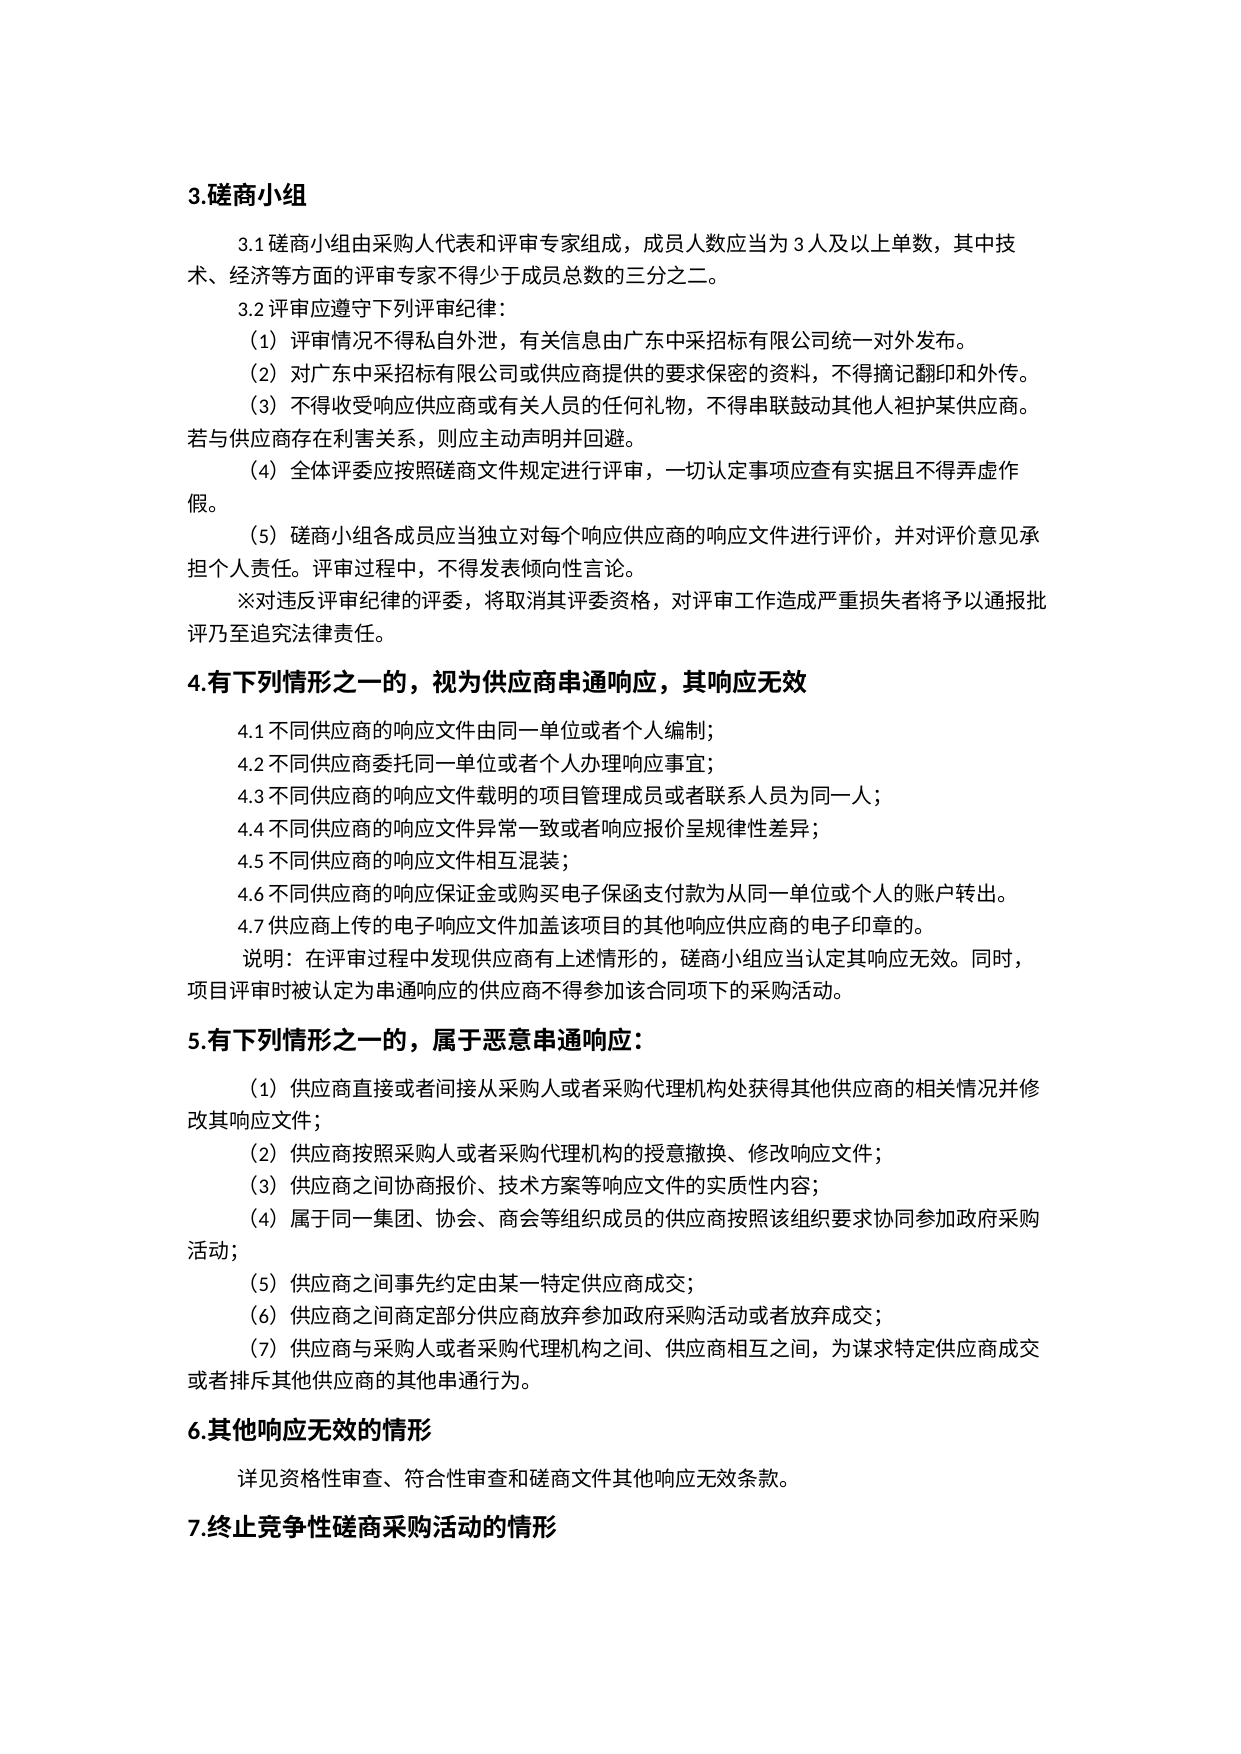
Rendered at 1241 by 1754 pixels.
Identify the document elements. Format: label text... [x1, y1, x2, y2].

text 详见资格性审查、符合性审查和磋商文件其他响应无效条款。 [187, 1462, 1053, 1494]
text 3.1磋商小组由采购人代表和评审专家组成，成员人数应当为3人及以上单数，其中技术、经济等方面的评审专家不得少于成员总数的三分之二。 [187, 227, 1053, 292]
text 5.有下列情形之一的，属于恶意串通响应： [187, 1007, 1053, 1072]
text 4.有下列情形之一的，视为供应商串通响应，其响应无效 [187, 649, 1053, 714]
text （1）供应商直接或者间接从采购人或者采购代理机构处获得其他供应商的相关情况并修改其响应文件； [187, 1072, 1053, 1137]
text 3.2评审应遵守下列评审纪律： [187, 292, 1053, 324]
text （4）全体评委应按照磋商文件规定进行评审，一切认定事项应查有实据且不得弄虚作假。 [187, 454, 1053, 519]
text 4.1不同供应商的响应文件由同一单位或者个人编制； [187, 714, 1053, 747]
text （3）供应商之间协商报价、技术方案等响应文件的实质性内容； [187, 1169, 1053, 1202]
text （2）对广东中采招标有限公司或供应商提供的要求保密的资料，不得摘记翻印和外传。 [187, 357, 1053, 389]
text 说明：在评审过程中发现供应商有上述情形的，磋商小组应当认定其响应无效。同时，项目评审时被认定为串通响应的供应商不得参加该合同项下的采购活动。 [187, 942, 1053, 1007]
text （4）属于同一集团、协会、商会等组织成员的供应商按照该组织要求协同参加政府采购活动； [187, 1202, 1053, 1267]
text 4.6不同供应商的响应保证金或购买电子保函支付款为从同一单位或个人的账户转出。 [187, 877, 1053, 909]
text （7）供应商与采购人或者采购代理机构之间、供应商相互之间，为谋求特定供应商成交或者排斥其他供应商的其他串通行为。 [187, 1332, 1053, 1397]
text 6.其他响应无效的情形 [187, 1397, 1053, 1462]
text （5）磋商小组各成员应当独立对每个响应供应商的响应文件进行评价，并对评价意见承担个人责任。评审过程中，不得发表倾向性言论。 [187, 519, 1053, 584]
text 4.3不同供应商的响应文件载明的项目管理成员或者联系人员为同一人； [187, 779, 1053, 812]
text （6）供应商之间商定部分供应商放弃参加政府采购活动或者放弃成交； [187, 1299, 1053, 1332]
text 3.磋商小组 [187, 162, 1053, 227]
text （3）不得收受响应供应商或有关人员的任何礼物，不得串联鼓动其他人袒护某供应商。若与供应商存在利害关系，则应主动声明并回避。 [187, 389, 1053, 454]
text （1）评审情况不得私自外泄，有关信息由广东中采招标有限公司统一对外发布。 [187, 324, 1053, 357]
text 4.7供应商上传的电子响应文件加盖该项目的其他响应供应商的电子印章的。 [187, 909, 1053, 942]
text 4.2不同供应商委托同一单位或者个人办理响应事宜； [187, 747, 1053, 779]
text 4.5不同供应商的响应文件相互混装； [187, 844, 1053, 877]
text （5）供应商之间事先约定由某一特定供应商成交； [187, 1267, 1053, 1299]
text ※对违反评审纪律的评委，将取消其评委资格，对评审工作造成严重损失者将予以通报批评乃至追究法律责任。 [187, 584, 1053, 649]
text 4.4不同供应商的响应文件异常一致或者响应报价呈规律性差异； [187, 812, 1053, 844]
text （2）供应商按照采购人或者采购代理机构的授意撤换、修改响应文件； [187, 1137, 1053, 1169]
text 7.终止竞争性磋商采购活动的情形 [187, 1494, 1053, 1559]
